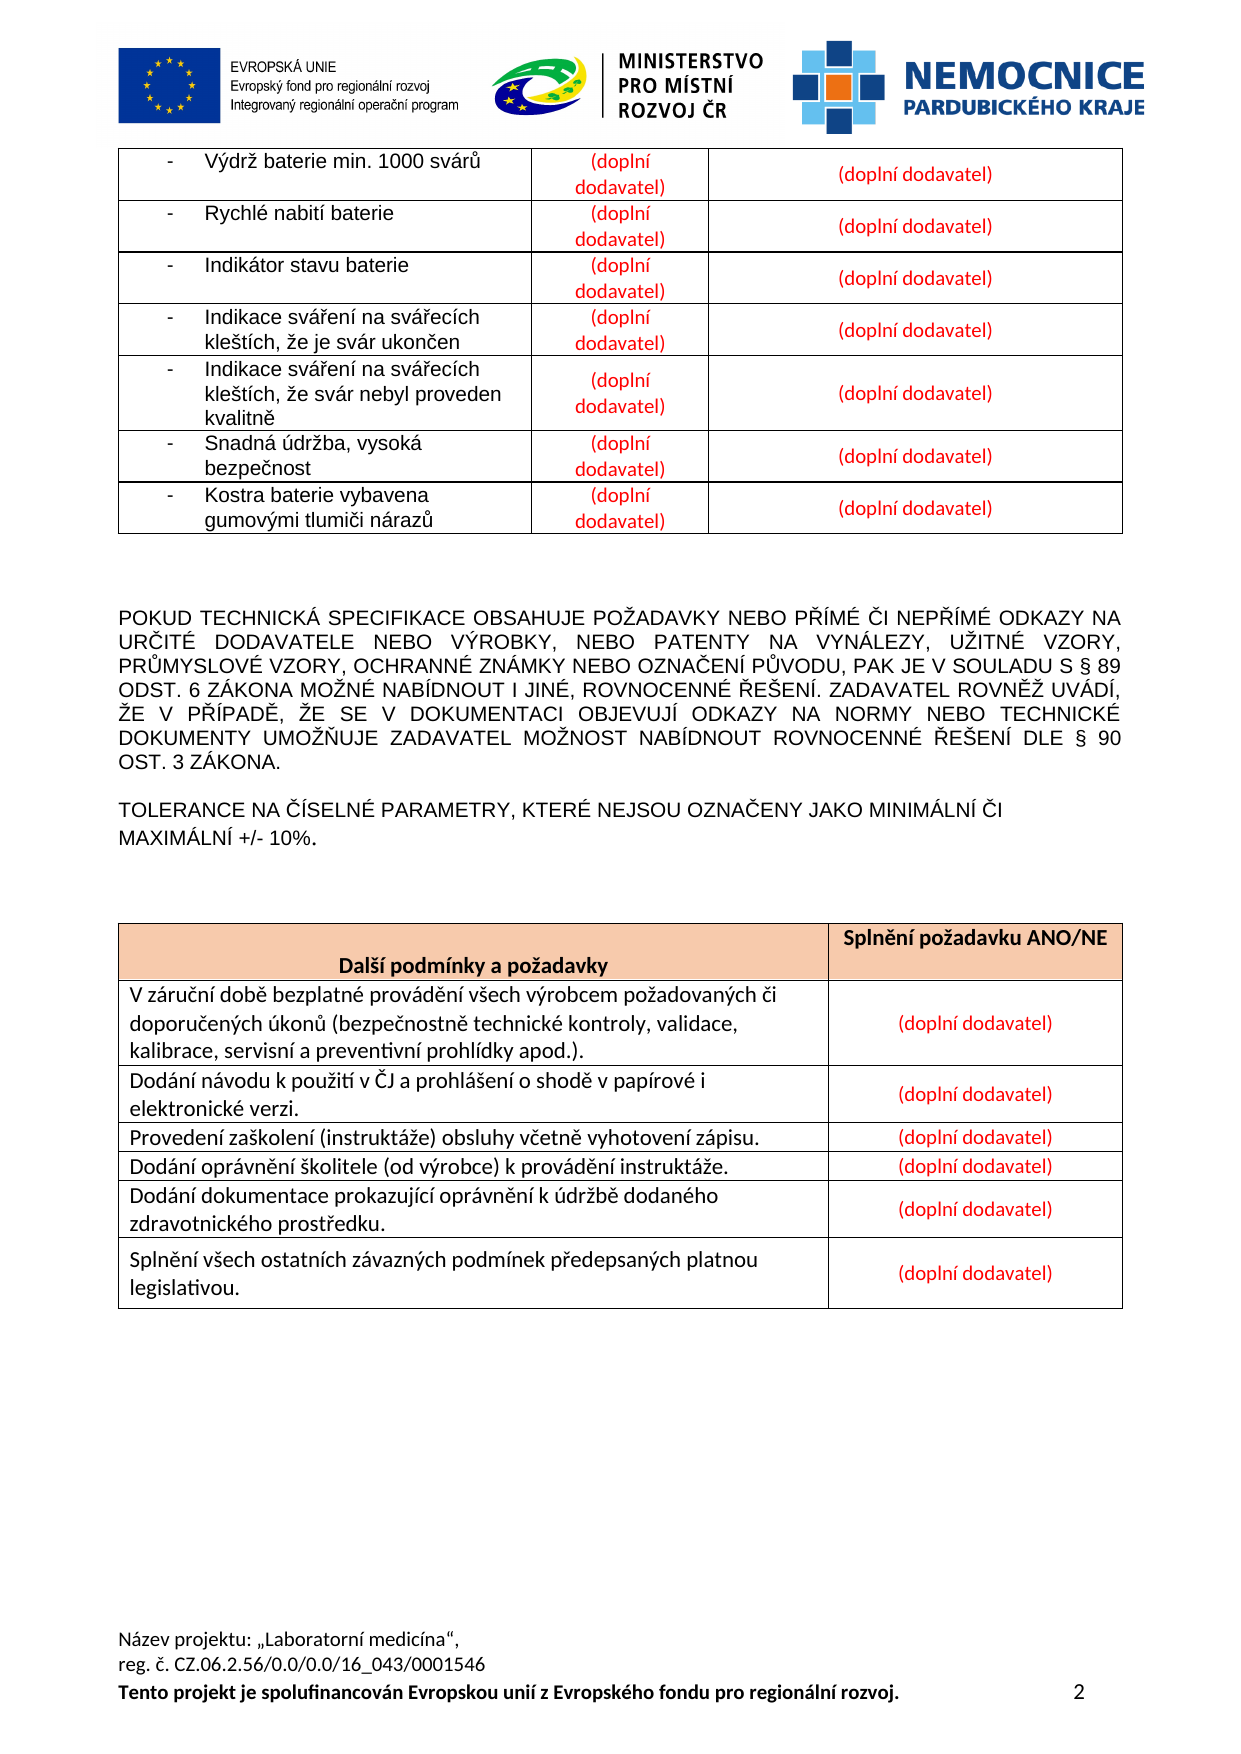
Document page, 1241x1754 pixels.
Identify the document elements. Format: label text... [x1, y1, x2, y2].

table_cell Indikace sváření na svářecích kleštích, že je svár ukončen [119, 304, 531, 355]
table_cell (doplní dodavatel) [709, 431, 1122, 481]
table_cell (doplní dodavatel) [709, 356, 1122, 429]
table_header Další podmínky a požadavky [119, 924, 828, 979]
table_cell (doplní dodavatel) [829, 1152, 1122, 1180]
table_cell (doplní dodavatel) [532, 431, 708, 481]
picture [791, 39, 1145, 135]
table_cell Kostra baterie vybavena gumovými tlumiči nárazů [119, 483, 531, 533]
table_cell (doplní dodavatel) [532, 149, 708, 199]
table_cell Dodání dokumentace prokazující oprávnění k údržbě dodaného zdravotnického prostředku. [119, 1181, 828, 1237]
table_cell (doplní dodavatel) [709, 201, 1122, 251]
table_cell (doplní dodavatel) [532, 483, 708, 533]
table_header Splnění požadavku ANO/NE [829, 924, 1122, 979]
table_cell (doplní dodavatel) [829, 1181, 1122, 1237]
table_cell (doplní dodavatel) [532, 201, 708, 251]
table_cell (doplní dodavatel) [709, 483, 1122, 533]
table_cell Provedení zaškolení (instruktáže) obsluhy včetně vyhotovení zápisu. [119, 1123, 828, 1151]
text TOLERANCE NA ČÍSELNÉ PARAMETRY, KTERÉ NEJSOU OZNAČENY JAKO MINIMÁLNÍ ČI MAXIMÁLNÍ +/- 10%. [118, 798, 1122, 851]
table_cell Výdrž baterie min. 1000 svárů [119, 149, 531, 199]
table_cell Snadná údržba, vysoká bezpečnost [119, 431, 531, 481]
table_cell (doplní dodavatel) [829, 1066, 1122, 1122]
table_cell (doplní dodavatel) [829, 981, 1122, 1065]
table_cell V záruční době bezplatné provádění všech výrobcem požadovaných či doporučených úkonů (bezpečnostně technické kontroly, validace, kalibrace, servisní a preventivní prohlídky apod.). [119, 981, 828, 1065]
table_cell Indikace sváření na svářecích kleštích, že svár nebyl proveden kvalitně [119, 356, 531, 429]
table_cell Rychlé nabití baterie [119, 201, 531, 251]
picture [96, 22, 785, 148]
table_cell (doplní dodavatel) [709, 149, 1122, 199]
text POKUD TECHNICKÁ SPECIFIKACE OBSAHUJE POŽADAVKY NEBO PŘÍMÉ ČI NEPŘÍMÉ ODKAZY NA URČITÉ DODAVATELE NEBO VÝROBKY, NEBO PATENTY NA VYNÁLEZY, UŽITNÉ VZORY, PRŮMYSLOVÉ VZORY, OCHRANNÉ ZNÁMKY NEBO OZNAČENÍ PŮVODU, PAK JE V SOULADU S § 89 ODST. 6 ZÁKONA MOŽNÉ NABÍDNOUT I JINÉ, ROVNOCENNÉ ŘEŠENÍ. ZADAVATEL ROVNĚŽ UVÁDÍ, ŽE V PŘÍPADĚ, ŽE SE V DOKUMENTACI OBJEVUJÍ ODKAZY NA NORMY NEBO TECHNICKÉ DOKUMENTY UMOŽŇUJE ZADAVATEL MOŽNOST NABÍDNOUT ROVNOCENNÉ ŘEŠENÍ DLE § 90 OST. 3 ZÁKONA. [118, 606, 1122, 774]
table_cell (doplní dodavatel) [532, 253, 708, 303]
table_cell Dodání oprávnění školitele (od výrobce) k provádění instruktáže. [119, 1152, 828, 1180]
table_cell (doplní dodavatel) [532, 356, 708, 429]
table_cell (doplní dodavatel) [532, 304, 708, 355]
table_cell (doplní dodavatel) [709, 253, 1122, 303]
table_cell (doplní dodavatel) [709, 304, 1122, 355]
table_cell Indikátor stavu baterie [119, 253, 531, 303]
table_cell Splnění všech ostatních závazných podmínek předepsaných platnou legislativou. [119, 1238, 828, 1307]
table_cell Dodání návodu k použití v ČJ a prohlášení o shodě v papírové i elektronické verzi. [119, 1066, 828, 1122]
table_cell (doplní dodavatel) [829, 1123, 1122, 1151]
table_cell (doplní dodavatel) [829, 1238, 1122, 1307]
